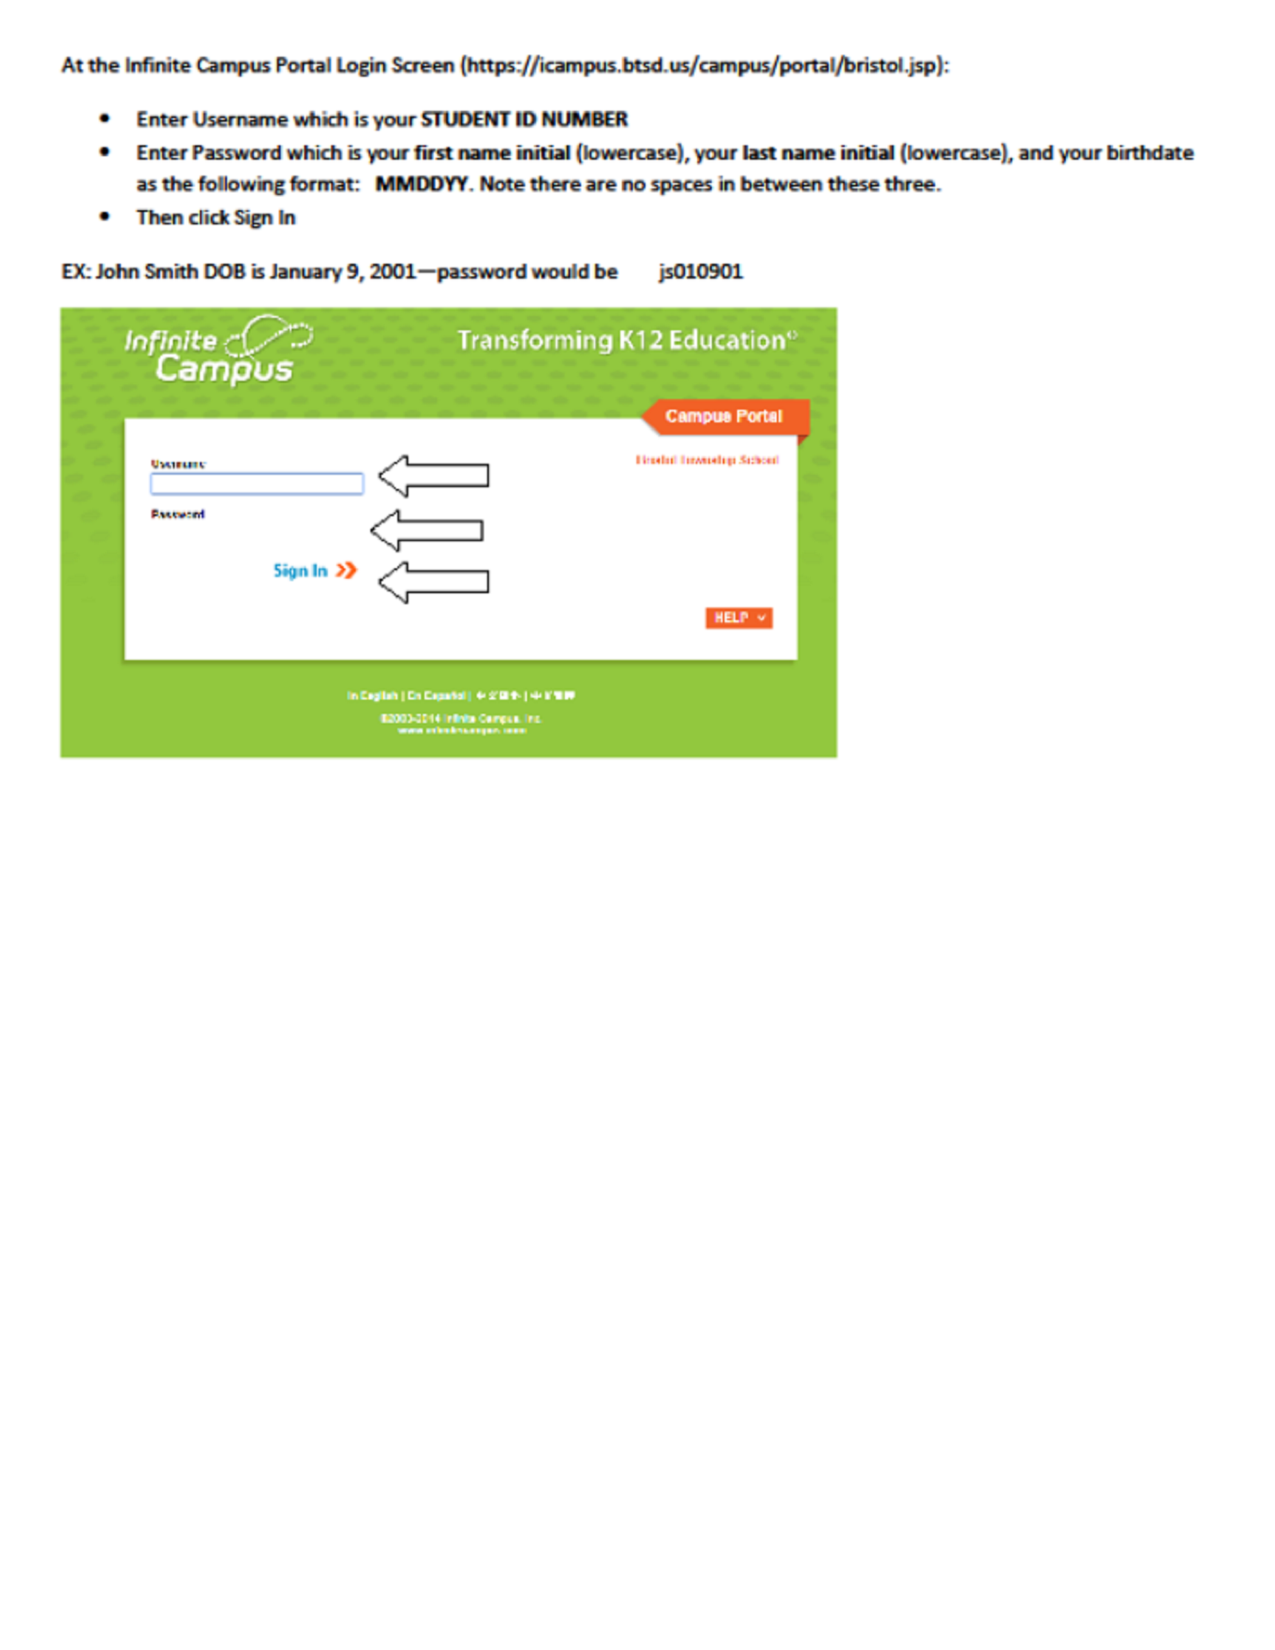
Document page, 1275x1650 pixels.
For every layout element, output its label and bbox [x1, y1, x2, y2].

picture [45, 45, 1230, 773]
